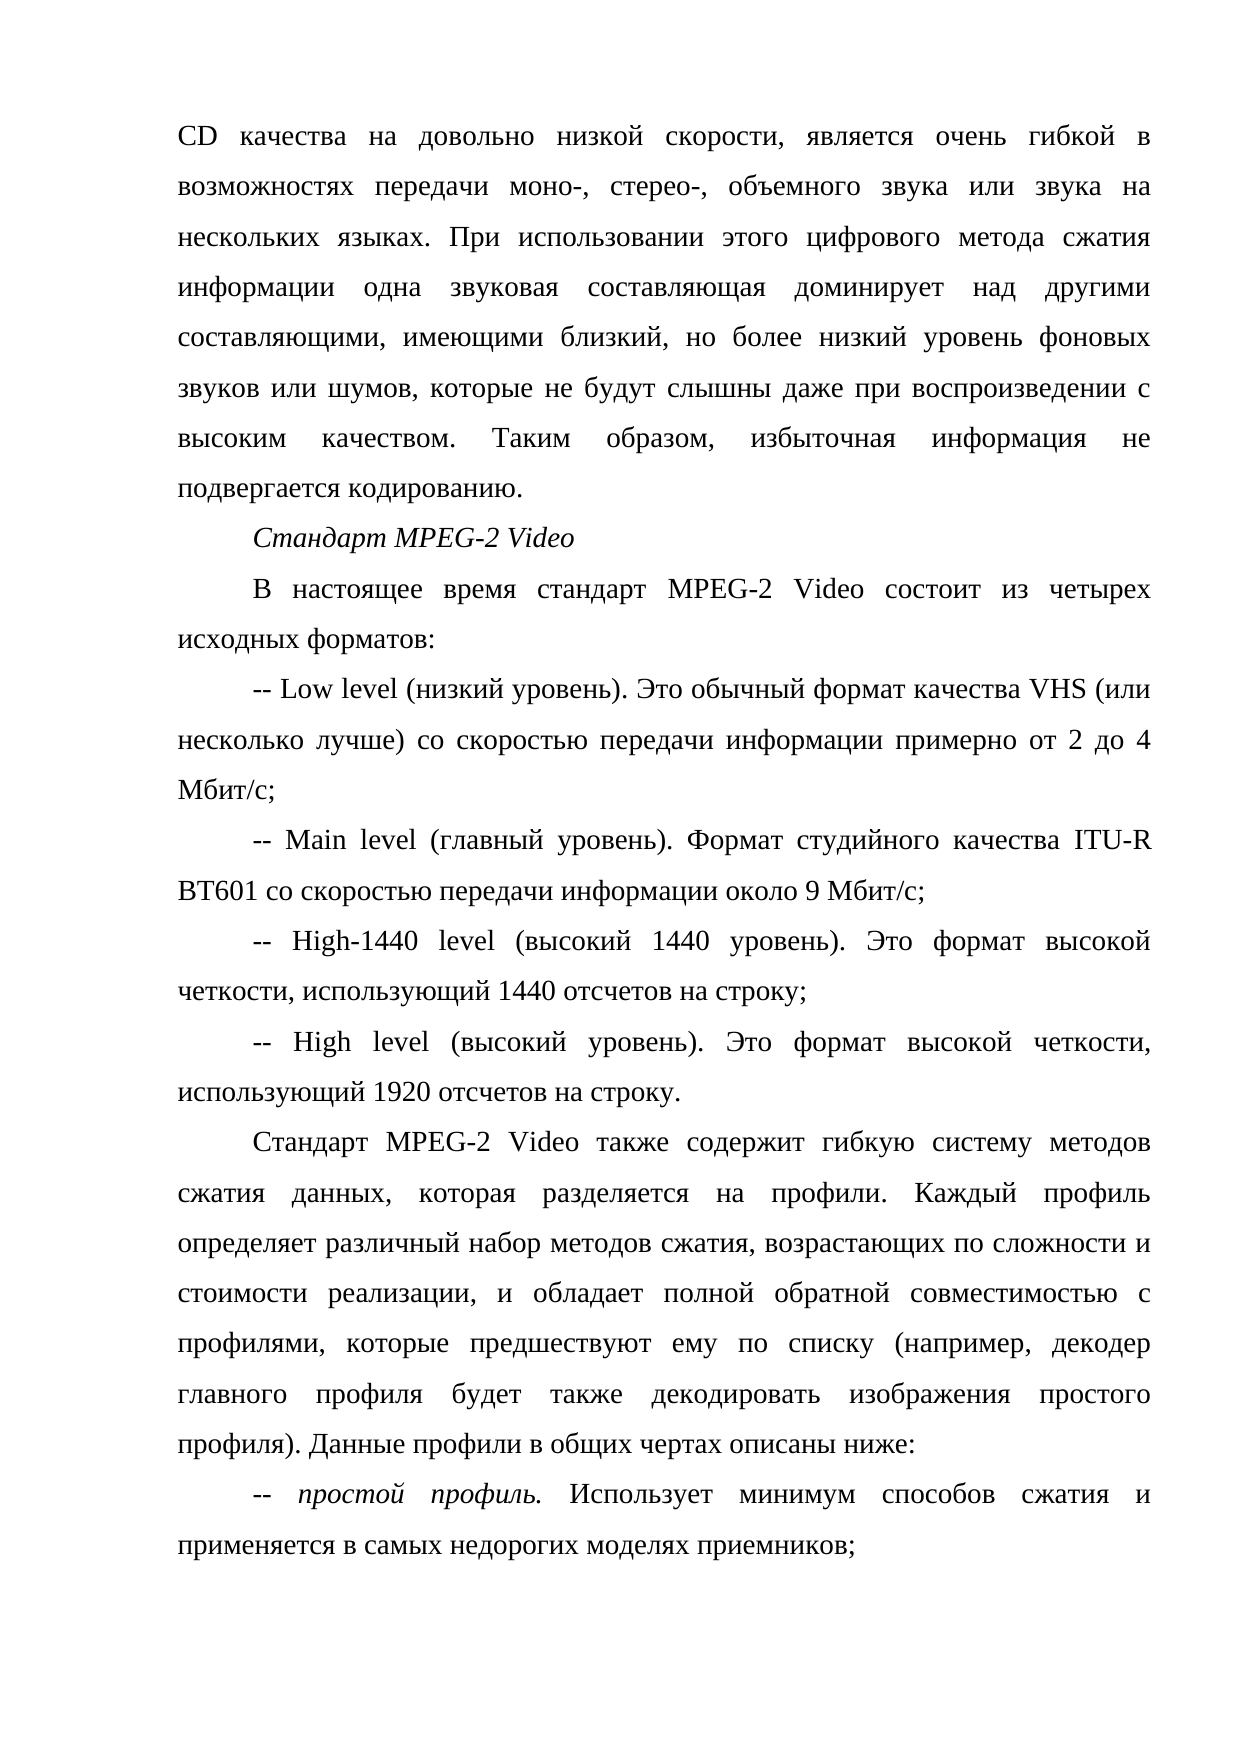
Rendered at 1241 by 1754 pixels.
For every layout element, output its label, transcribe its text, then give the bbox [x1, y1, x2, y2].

text -- простой профиль. Использует минимум способов сжатия и применяется в самых недорогих моделях приемников; [177, 1477, 1152, 1560]
text -- Main level (главный уровень). Формат студийного качества ITU-R ВТ601 со скоростью передачи информации около 9 Мбит/с; [177, 822, 1152, 906]
text -- High level (высокий уровень). Это формат высокой четкости, использующий 1920 отсчетов на строку. [177, 1024, 1152, 1108]
text Стандарт MPEG-2 Video также содержит гибкую систему методов сжатия данных, которая разделяется на профили. Каждый профиль определяет различный набор методов сжатия, возрастающих по сложности и стоимости реализации, и обладает полной обратной совместимостью с профилями, которые предшествуют ему по списку (например, декодер главного профиля будет также декодировать изображения простого профиля). Данные профили в общих чертах описаны ниже: [177, 1124, 1152, 1460]
text -- High-1440 level (высокий 1440 уровень). Это формат высокой четкости, использующий 1440 отсчетов на строку; [177, 923, 1152, 1007]
text -- Low level (низкий уровень). Это обычный формат качества VHS (или несколько лучше) со скоростью передачи информации примерно от 2 до 4 Мбит/с; [177, 672, 1152, 806]
text В настоящее время стандарт MPEG-2 Video состоит из четырех исходных форматов: [177, 571, 1152, 655]
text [177, 118, 1152, 504]
text Стандарт MPEG-2 Video [177, 521, 1152, 554]
